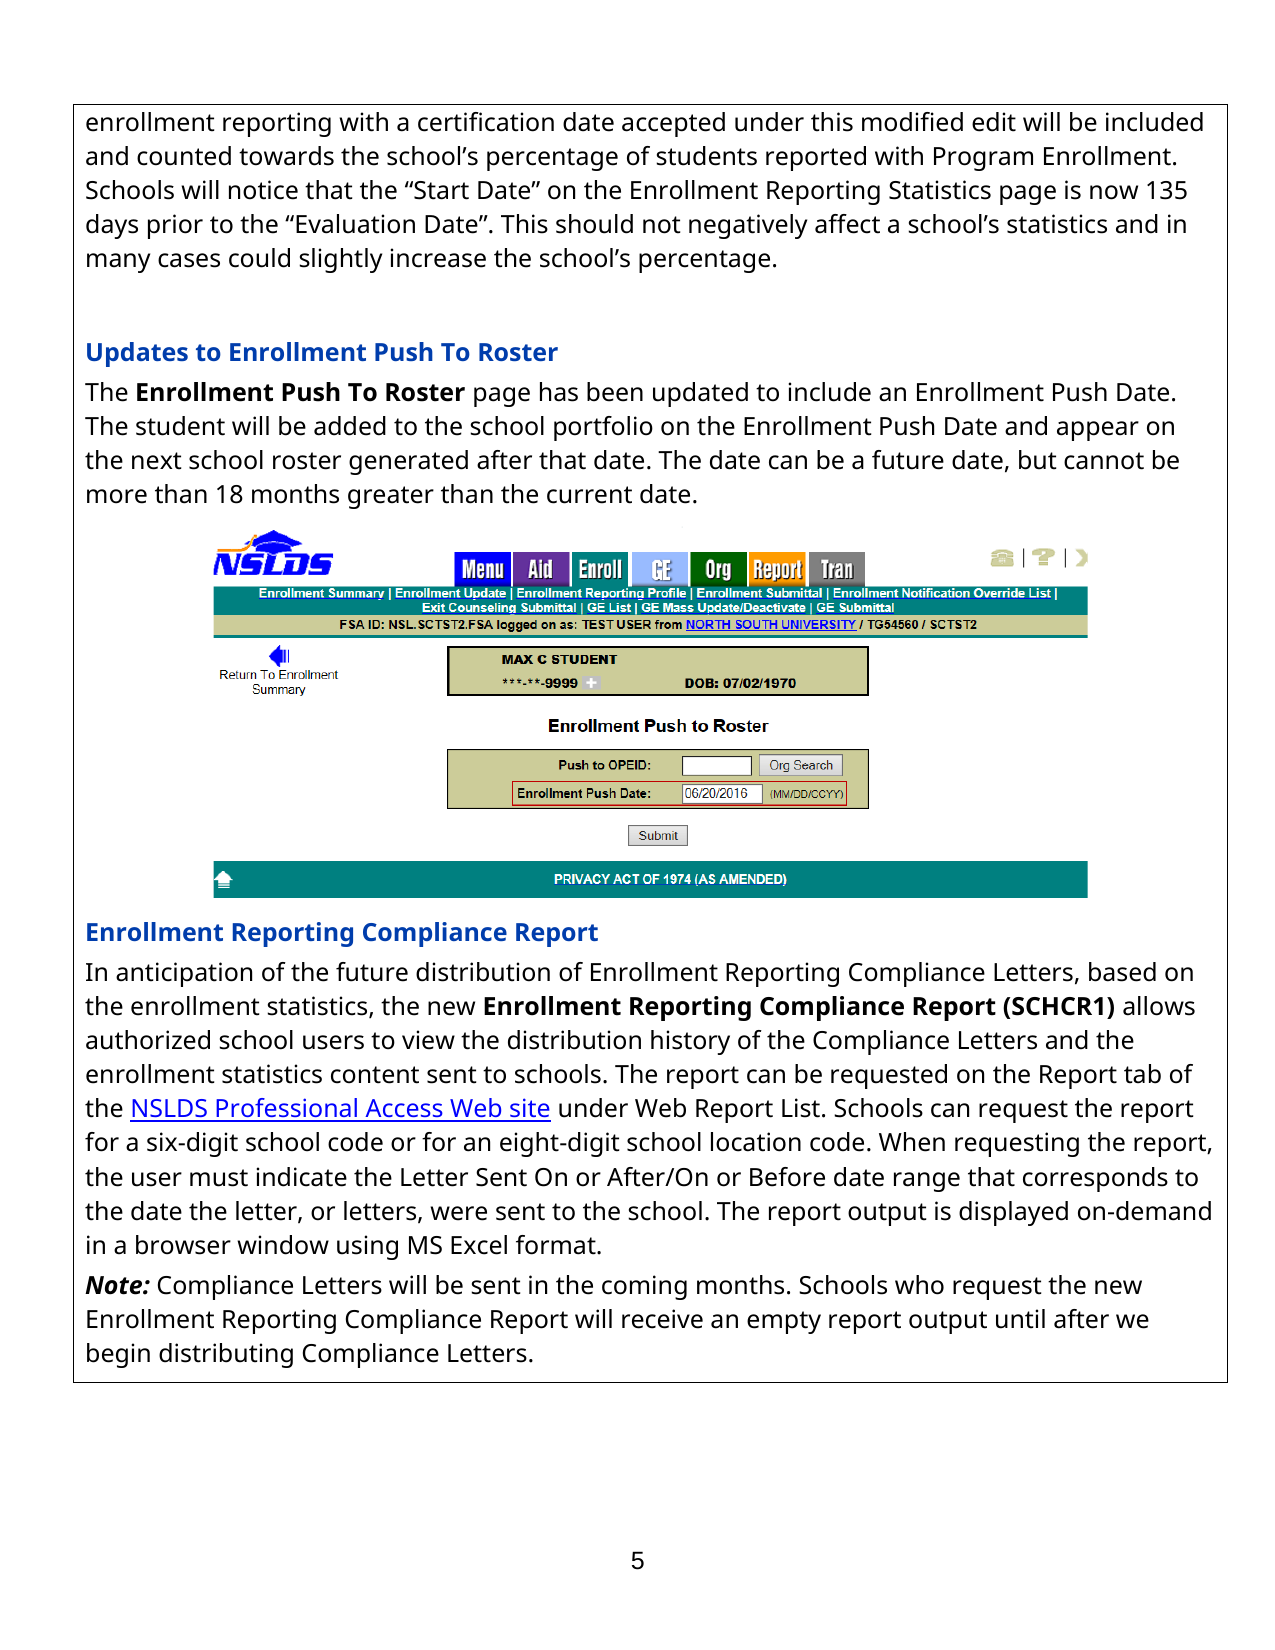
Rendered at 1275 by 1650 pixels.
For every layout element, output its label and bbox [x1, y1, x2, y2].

table_header [74, 105, 1227, 1382]
picture [213, 523, 1088, 902]
